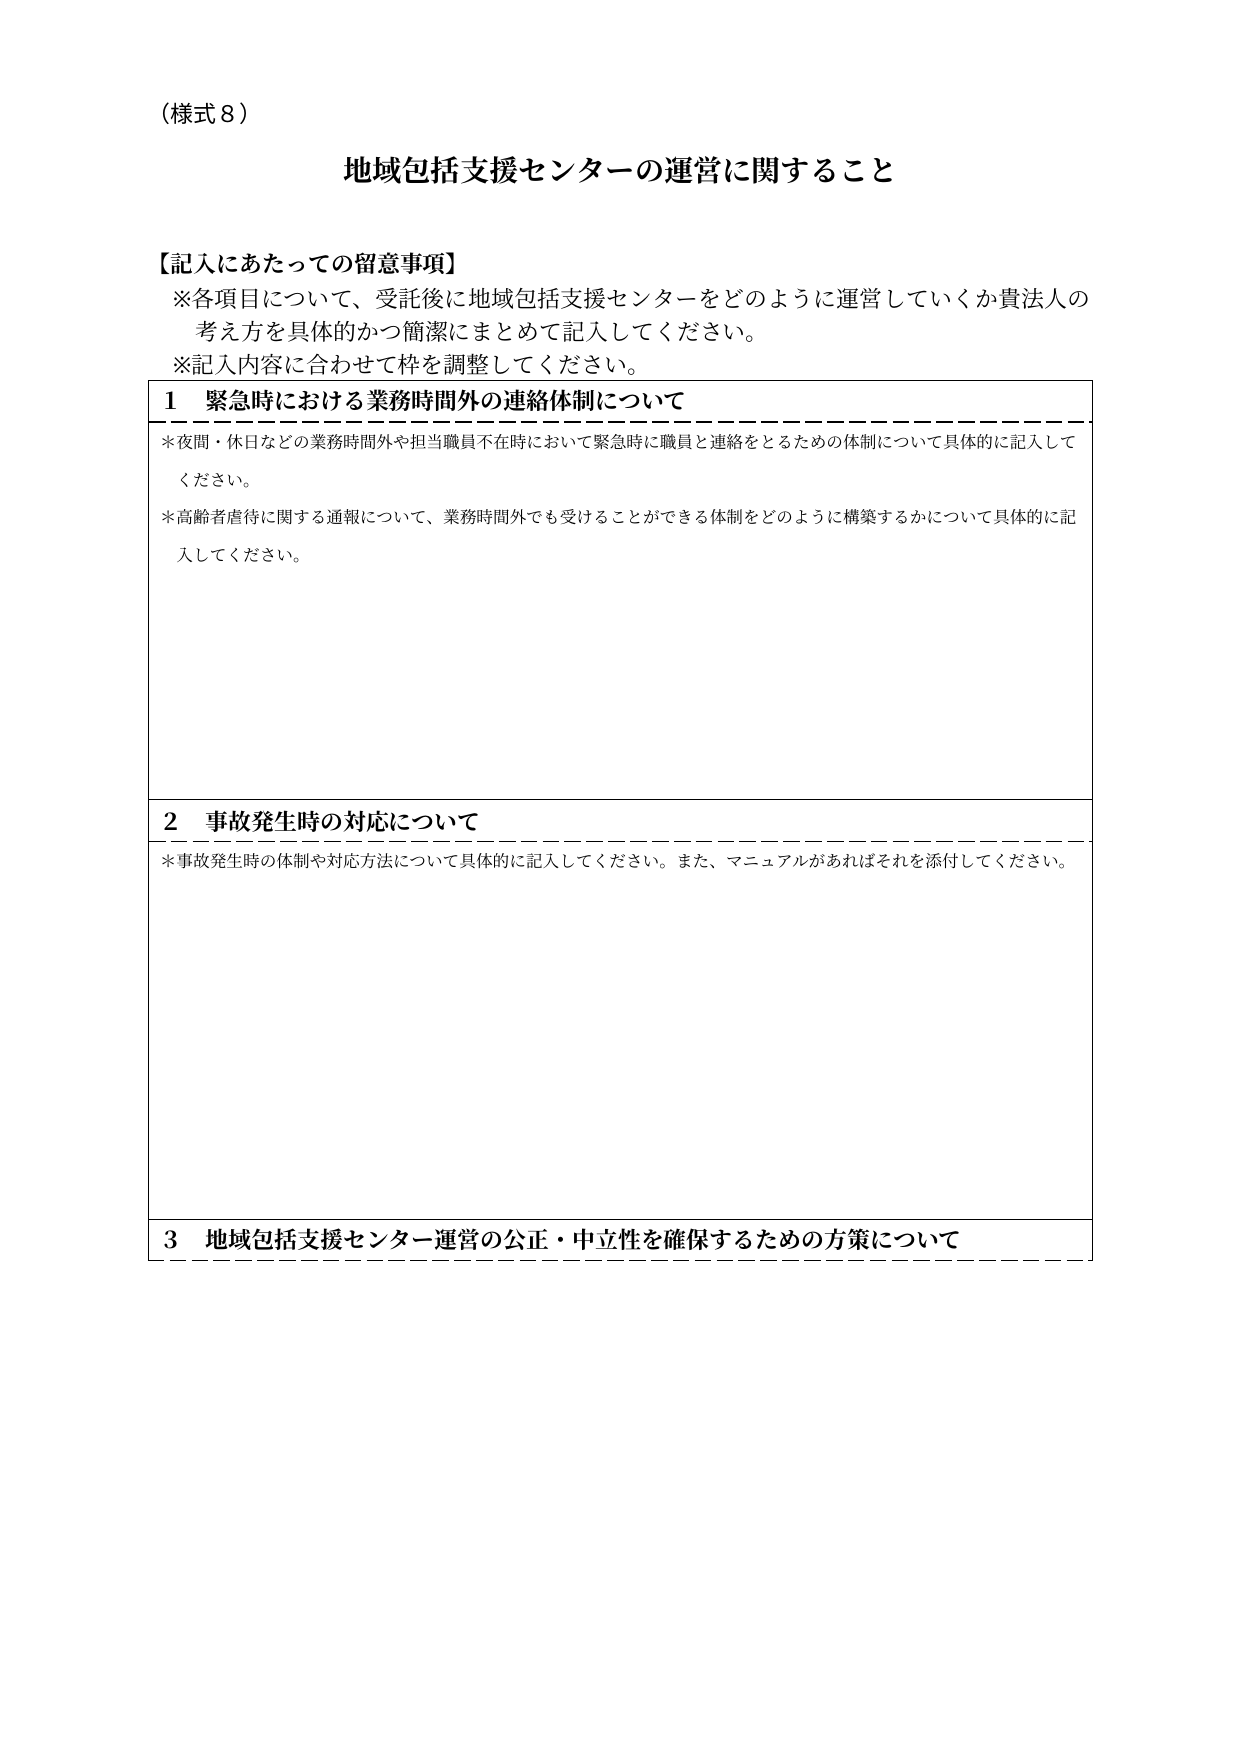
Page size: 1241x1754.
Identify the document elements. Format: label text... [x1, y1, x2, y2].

table_cell ＊事故発生時の体制や対応方法について具体的に記入してください。また、マニュアルがあればそれを添付してください。 [149, 841, 1092, 1219]
table_cell ３ 地域包括支援センター運営の公正・中立性を確保するための方策について [149, 1220, 1092, 1260]
text ※各項目について、受託後に地域包括支援センターをどのように運営していくか貴法人の考え方を具体的かつ簡潔にまとめて記入してください。 [173, 281, 1092, 347]
table_cell ＊夜間・休日などの業務時間外や担当職員不在時において緊急時に職員と連絡をとるための体制について具体的に記入してください。 ＊高齢者虐待に関する通報について、業務時間外でも受けることができる体制をどのように構築するかについて具体的に記入してください。 [149, 421, 1092, 799]
text 地域包括支援センターの運営に関すること [148, 131, 1092, 206]
text （様式８） [148, 93, 1092, 131]
text 【記入にあたっての留意事項】 [148, 243, 1092, 281]
table_header １ 緊急時における業務時間外の連絡体制について [149, 381, 1092, 421]
table_cell ２ 事故発生時の対応について [149, 800, 1092, 841]
text ※記入内容に合わせて枠を調整してください。 [173, 347, 1092, 380]
